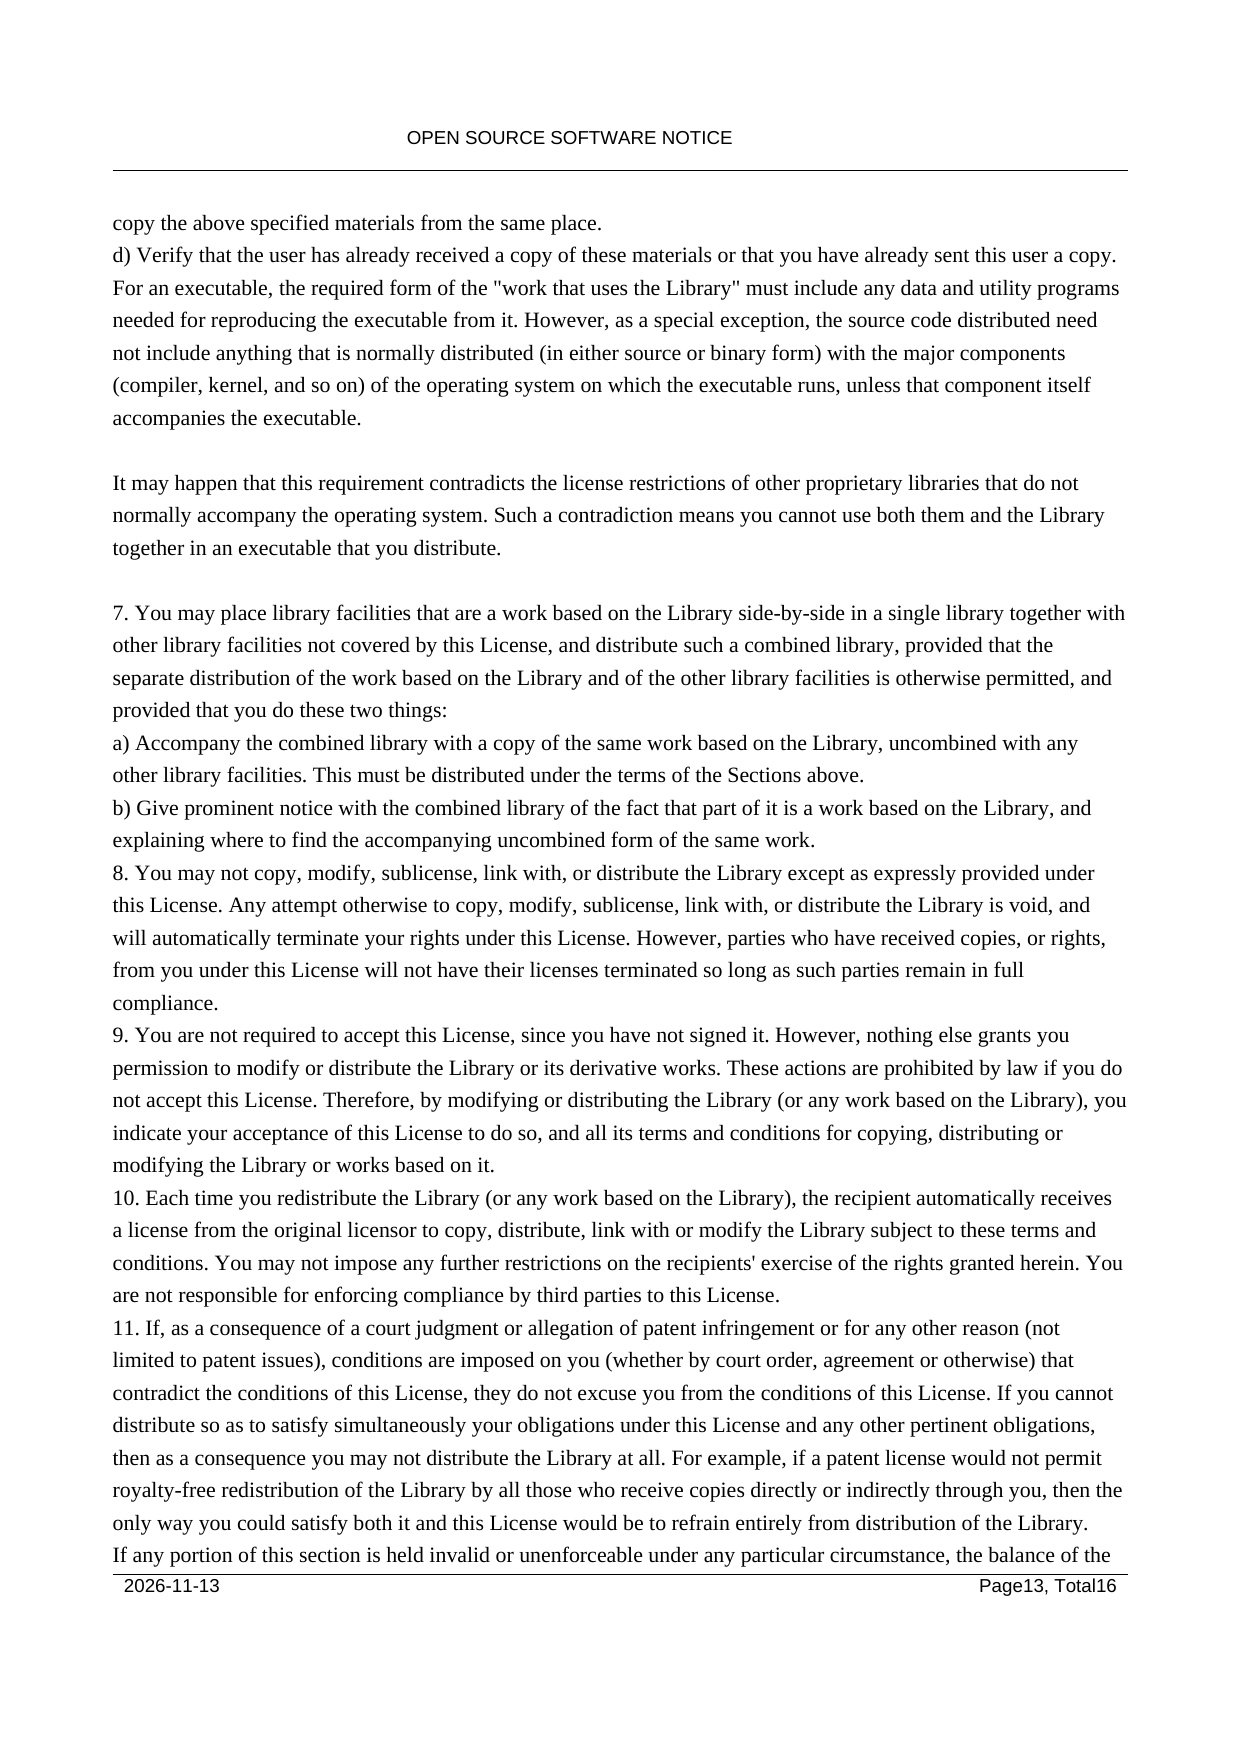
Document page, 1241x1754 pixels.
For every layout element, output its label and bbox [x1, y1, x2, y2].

text [112, 206, 1128, 1571]
